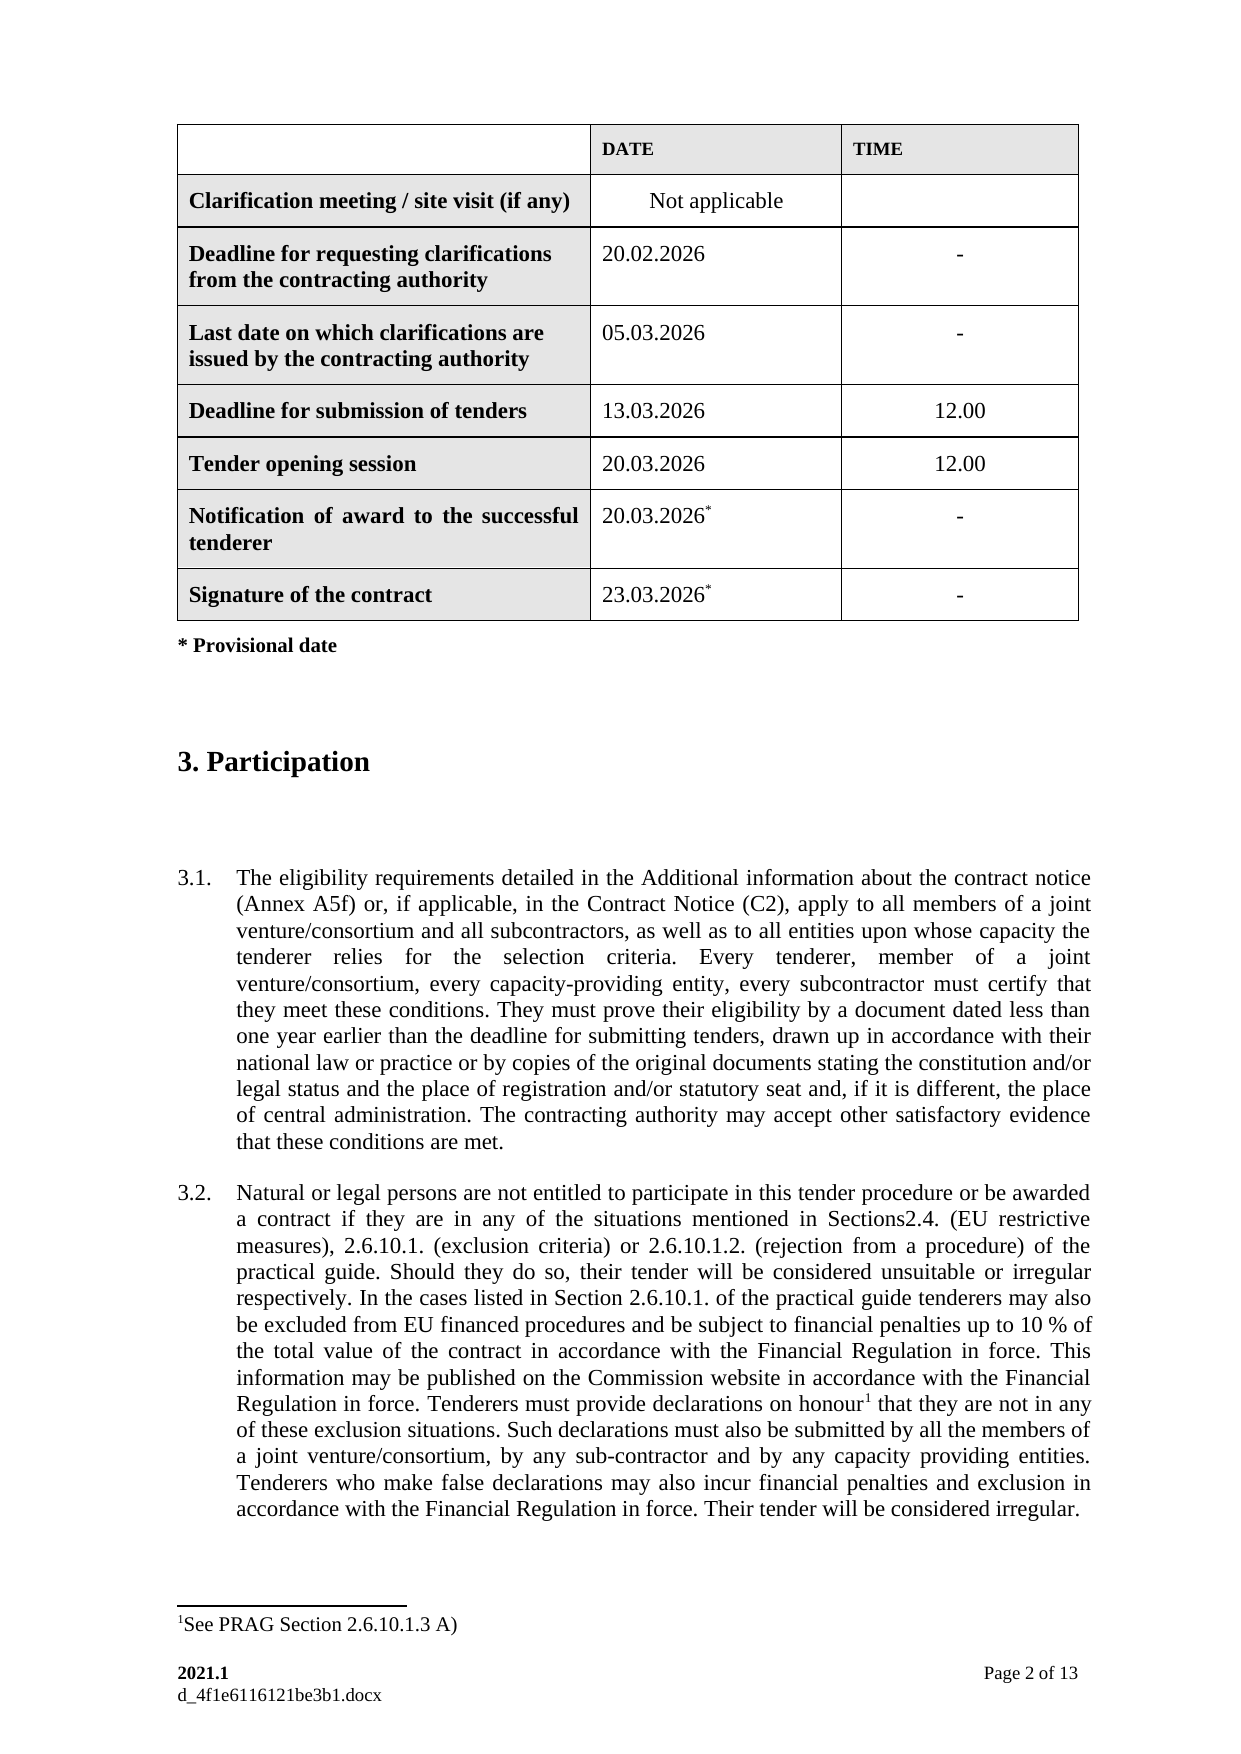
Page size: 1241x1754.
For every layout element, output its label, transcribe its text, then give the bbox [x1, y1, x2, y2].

subtitle 3.1. The eligibility requirements detailed in the Additional information about the contract notice (Annex A5f) or, if applicable, in the Contract Notice (C2), apply to all members of a joint venture/consortium and all subcontractors, as well as to all entities upon whose capacity the tenderer relies for the selection criteria. Every tenderer, member of a joint venture/consortium, every capacity-providing entity, every subcontractor must certify that they meet these conditions. They must prove their eligibility by a document dated less than one year earlier than the deadline for submitting tenders, drawn up in accordance with their national law or practice or by copies of the original documents stating the constitution and/or legal status and the place of registration and/or statutory seat and, if it is different, the place of central administration. The contracting authority may accept other satisfactory evidence that these conditions are met. [177, 864, 1092, 1154]
subtitle 3.2. Natural or legal persons are not entitled to participate in this tender procedure or be awarded a contract if they are in any of the situations mentioned in Sections2.4. (EU restrictive measures), 2.6.10.1. (exclusion criteria) or 2.6.10.1.2. (rejection from a procedure) of the practical guide. Should they do so, their tender will be considered unsuitable or irregular respectively. In the cases listed in Section 2.6.10.1. of the practical guide tenderers may also be excluded from EU financed procedures and be subject to financial penalties up to 10 % of the total value of the contract in accordance with the Financial Regulation in force. This information may be published on the Commission website in accordance with the Financial Regulation in force. Tenderers must provide declarations on honour that they are not in any of these exclusion situations. Such declarations must also be submitted by all the members of a joint venture/consortium, by any sub-contractor and by any capacity providing entities. Tenderers who make false declarations may also incur financial penalties and exclusion in accordance with the Financial Regulation in force. Their tender will be considered irregular. [177, 1179, 1092, 1522]
text * Provisional date [177, 633, 1092, 657]
table_cell 12.00 [842, 385, 1078, 436]
table_cell 20.03.2026 [591, 438, 841, 489]
table_cell [842, 175, 1078, 226]
table_cell 12.00 [842, 438, 1078, 489]
table_cell Notification of award to the successful tenderer [178, 490, 590, 567]
table_cell 23.03.2026* [591, 569, 841, 620]
table_cell - [842, 569, 1078, 620]
table_header TIME [842, 125, 1078, 174]
table_cell 20.03.2026* [591, 490, 841, 567]
table_cell Signature of the contract [178, 569, 590, 620]
table_cell 13.03.2026 [591, 385, 841, 436]
table_cell Last date on which clarifications are issued by the contracting authority [178, 306, 590, 384]
table_cell Clarification meeting / site visit (if any) [178, 175, 590, 226]
table_header [178, 125, 590, 174]
table_header DATE [591, 125, 841, 174]
table_cell - [842, 490, 1078, 567]
table_cell Tender opening session [178, 438, 590, 489]
table_cell Not applicable [591, 175, 841, 226]
table_cell - [842, 306, 1078, 384]
table_cell 05.03.2026 [591, 306, 841, 384]
table_cell - [842, 228, 1078, 305]
table_cell Deadline for requesting clarifications from the contracting authority [178, 228, 590, 305]
table_cell 20.02.2026 [591, 228, 841, 305]
table_cell Deadline for submission of tenders [178, 385, 590, 436]
subtitle 3. Participation [177, 744, 1092, 778]
